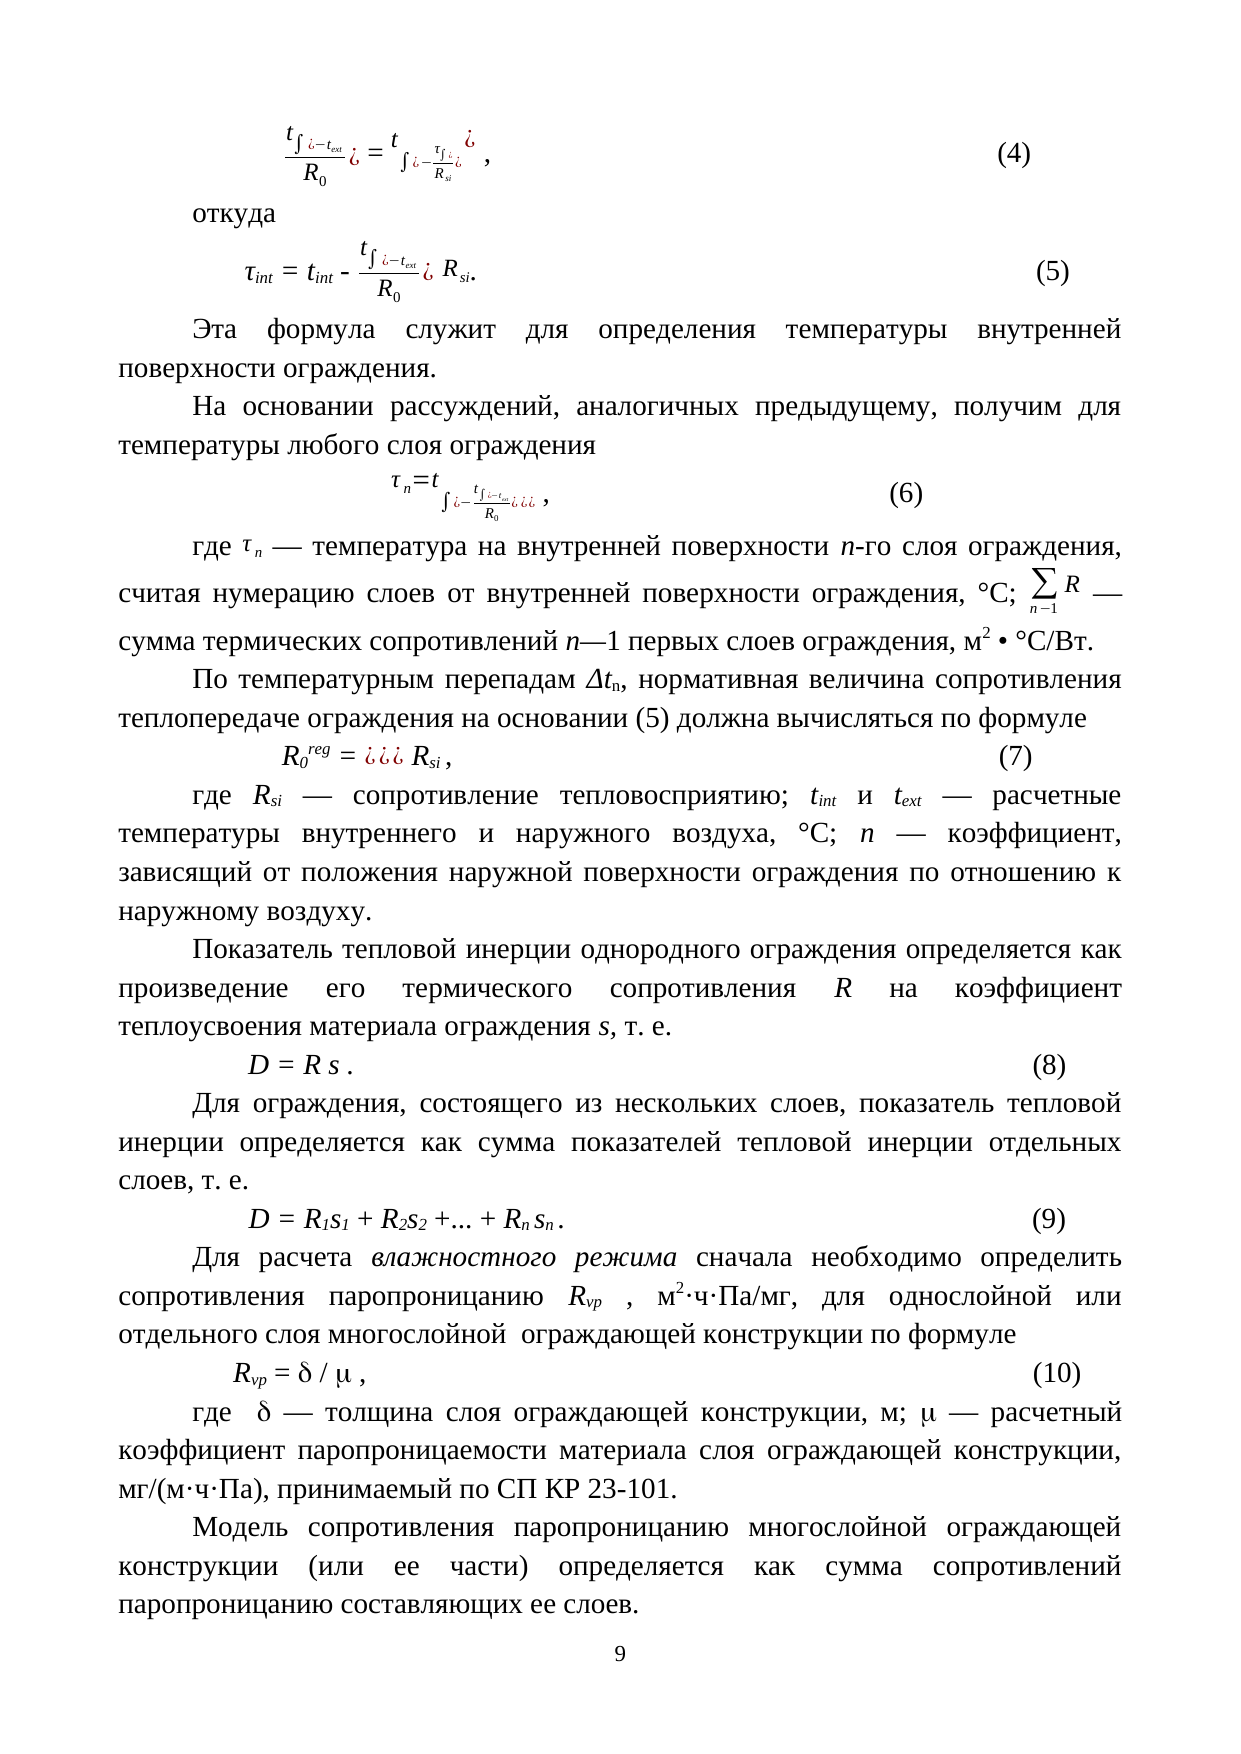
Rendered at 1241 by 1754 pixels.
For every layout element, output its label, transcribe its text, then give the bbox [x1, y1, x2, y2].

text По температурным перепадам Δtn, нормативная величина сопротивления теплопередаче ограждения на основании (5) должна вычисляться по формуле [118, 661, 1122, 733]
text Для ограждения, состоящего из нескольких слоев, показатель тепловой инерции определяется как сумма показателей тепловой инерции отдельных слоев, т. е. [118, 1085, 1122, 1196]
text На основании рассуждений, аналогичных предыдущему, получим для температуры любого слоя ограждения [118, 388, 1122, 460]
text где Rsi — сопротивление тепловосприятию; tint и text — расчетные температуры внутреннего и наружного воздуха, °С; п — коэффициент, зависящий от положения наружной поверхности ограждения по отношению к наружному воздуху. [118, 777, 1122, 926]
text Эта формула служит для определения температуры внутренней поверхности ограждения. [118, 311, 1122, 383]
text где — температура на внутренней поверхности п-го слоя ограждения, считая нумерацию слоев от внутренней поверхности ограждения, °С; — сумма термических сопротивлений п—1 первых слоев ограждения, м2 • °С/Вт. [118, 528, 1122, 656]
text τint = tint - . (5) [118, 234, 1122, 306]
text = , (4) [118, 118, 1122, 190]
text Rvp = / , (10) [118, 1355, 1122, 1389]
text где — толщина слоя ограждающей конструкции, м; — расчетный коэффициент паропроницаемости материала слоя ограждающей конструкции, мг/(м·ч·Па), принимаемый по СП КР 23-101. [118, 1394, 1122, 1504]
text D = R1s1 + R2s2 +... + Rn sn . (9) [118, 1201, 1122, 1234]
text откуда [118, 195, 1122, 229]
text Модель сопротивления паропроницанию многослойной ограждающей конструкции (или ее части) определяется как сумма сопротивлений паропроницанию составляющих ее слоев. [118, 1509, 1122, 1620]
text Для расчета влажностного режима сначала необходимо определить сопротивления паропроницанию Rvp , м2·ч·Па/мг, для однослойной или отдельного слоя многослойной ограждающей конструкции по формуле [118, 1239, 1122, 1350]
text , (6) [118, 465, 1122, 523]
text Показатель тепловой инерции однородного ограждения определяется как произведение его термического сопротивления R на коэффициент теплоусвоения материала ограждения s, т. е. [118, 931, 1122, 1042]
text D = R s . (8) [118, 1047, 1122, 1080]
text R0reg = Rsi , (7) [118, 738, 1122, 772]
